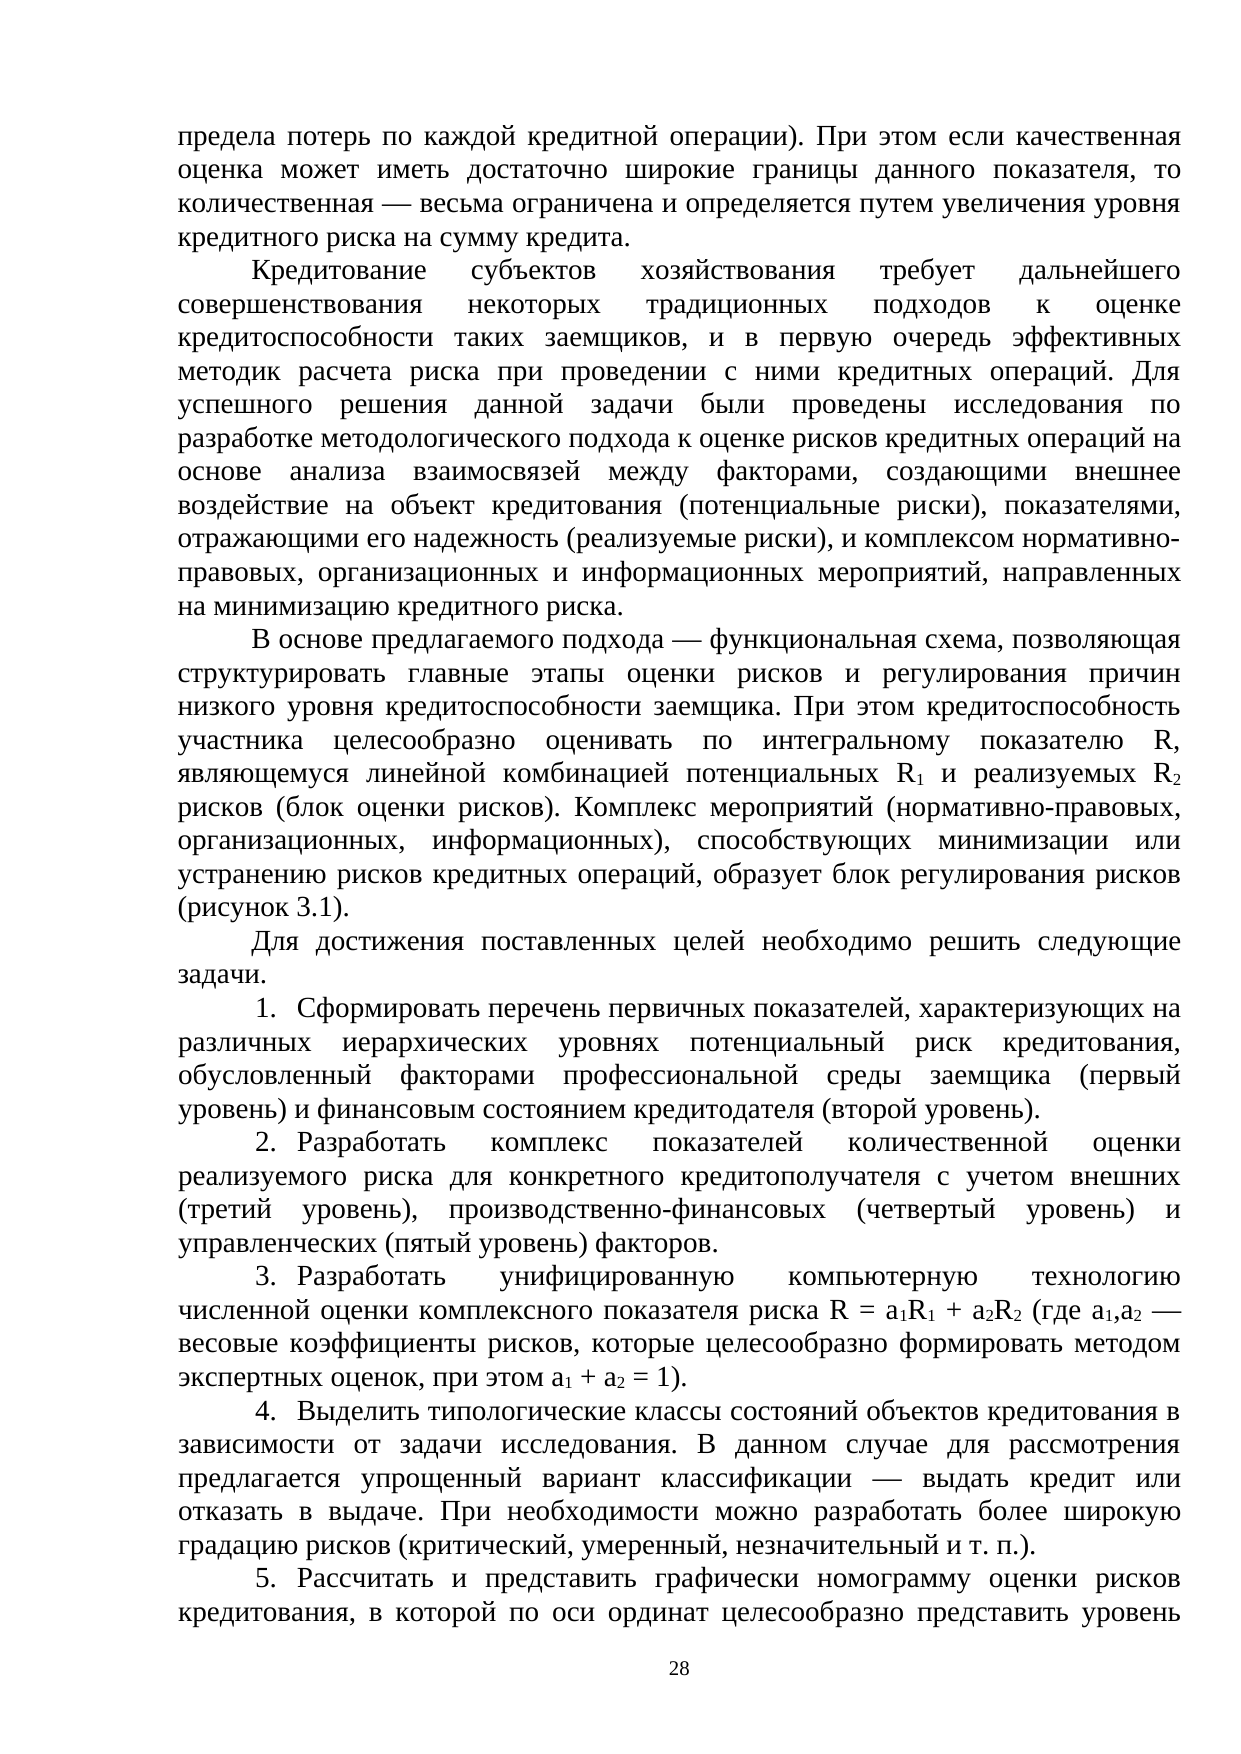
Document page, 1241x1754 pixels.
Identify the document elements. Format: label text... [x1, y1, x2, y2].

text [177, 118, 1181, 252]
text Для достижения поставленных целей необходимо решить следующие задачи. [177, 923, 1181, 990]
list Разработать комплекс показателей количественной оценки реализуемого риска для конкретного кредитополучателя с учетом внешних (третий уровень), производственно-финансовых (четвертый уровень) и управленческих (пятый уровень) факторов. [178, 1124, 1181, 1258]
text Кредитование субъектов хозяйствования требует дальнейшего совершенствования некоторых традиционных подходов к оценке кредитоспособности таких заемщиков, и в первую очередь эффективных методик расчета риска при проведении с ними кредитных операций. Для успешного решения данной задачи были проведены исследования по разработке методологического подхода к оценке рисков кредитных операций на основе анализа взаимосвязей между факторами, создающими внешнее воздействие на объект кредитования (потенциальные риски), показателями, отражающими его надежность (реализуемые риски), и комплексом нормативно-правовых, организационных и информационных мероприятий, направленных на минимизацию кредитного риска. [177, 252, 1181, 621]
list Сформировать перечень первичных показателей, характеризующих на различных иерархических уровнях потенциальный риск кредитования, обусловленный факторами профессиональной среды заемщика (первый уровень) и финансовым состоянием кредитодателя (второй уровень). [178, 990, 1181, 1124]
list Выделить типологические классы состояний объектов кредитования в зависимости от задачи исследования. В данном случае для рассмотрения предлагается упрощенный вариант классификации — выдать кредит или отказать в выдаче. При необходимости можно разработать более широкую градацию рисков (критический, умеренный, незначительный и т. п.). [178, 1393, 1181, 1560]
list Разработать унифицированную компьютерную технологию численной оценки комплексного показателя риска R = a1R1 + а2R2 (где а1,а2 — весовые коэффициенты рисков, которые целесообразно формировать методом экспертных оценок, при этом а1 + а2 = 1). [178, 1258, 1181, 1393]
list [178, 1560, 1181, 1627]
text В основе предлагаемого подхода — функциональная схема, позволяющая структурировать главные этапы оценки рисков и регулирования причин низкого уровня кредитоспособности заемщика. При этом кредитоспособность участника целесообразно оценивать по интегральному показателю R, являющемуся линейной комбинацией потенциальных R1 и реализуемых R2 рисков (блок оценки рисков). Комплекс мероприятий (нормативно-правовых, организационных, информационных), способствующих минимизации или устранению рисков кредитных операций, образует блок регулирования рисков (рисунок 3.1). [177, 621, 1181, 923]
